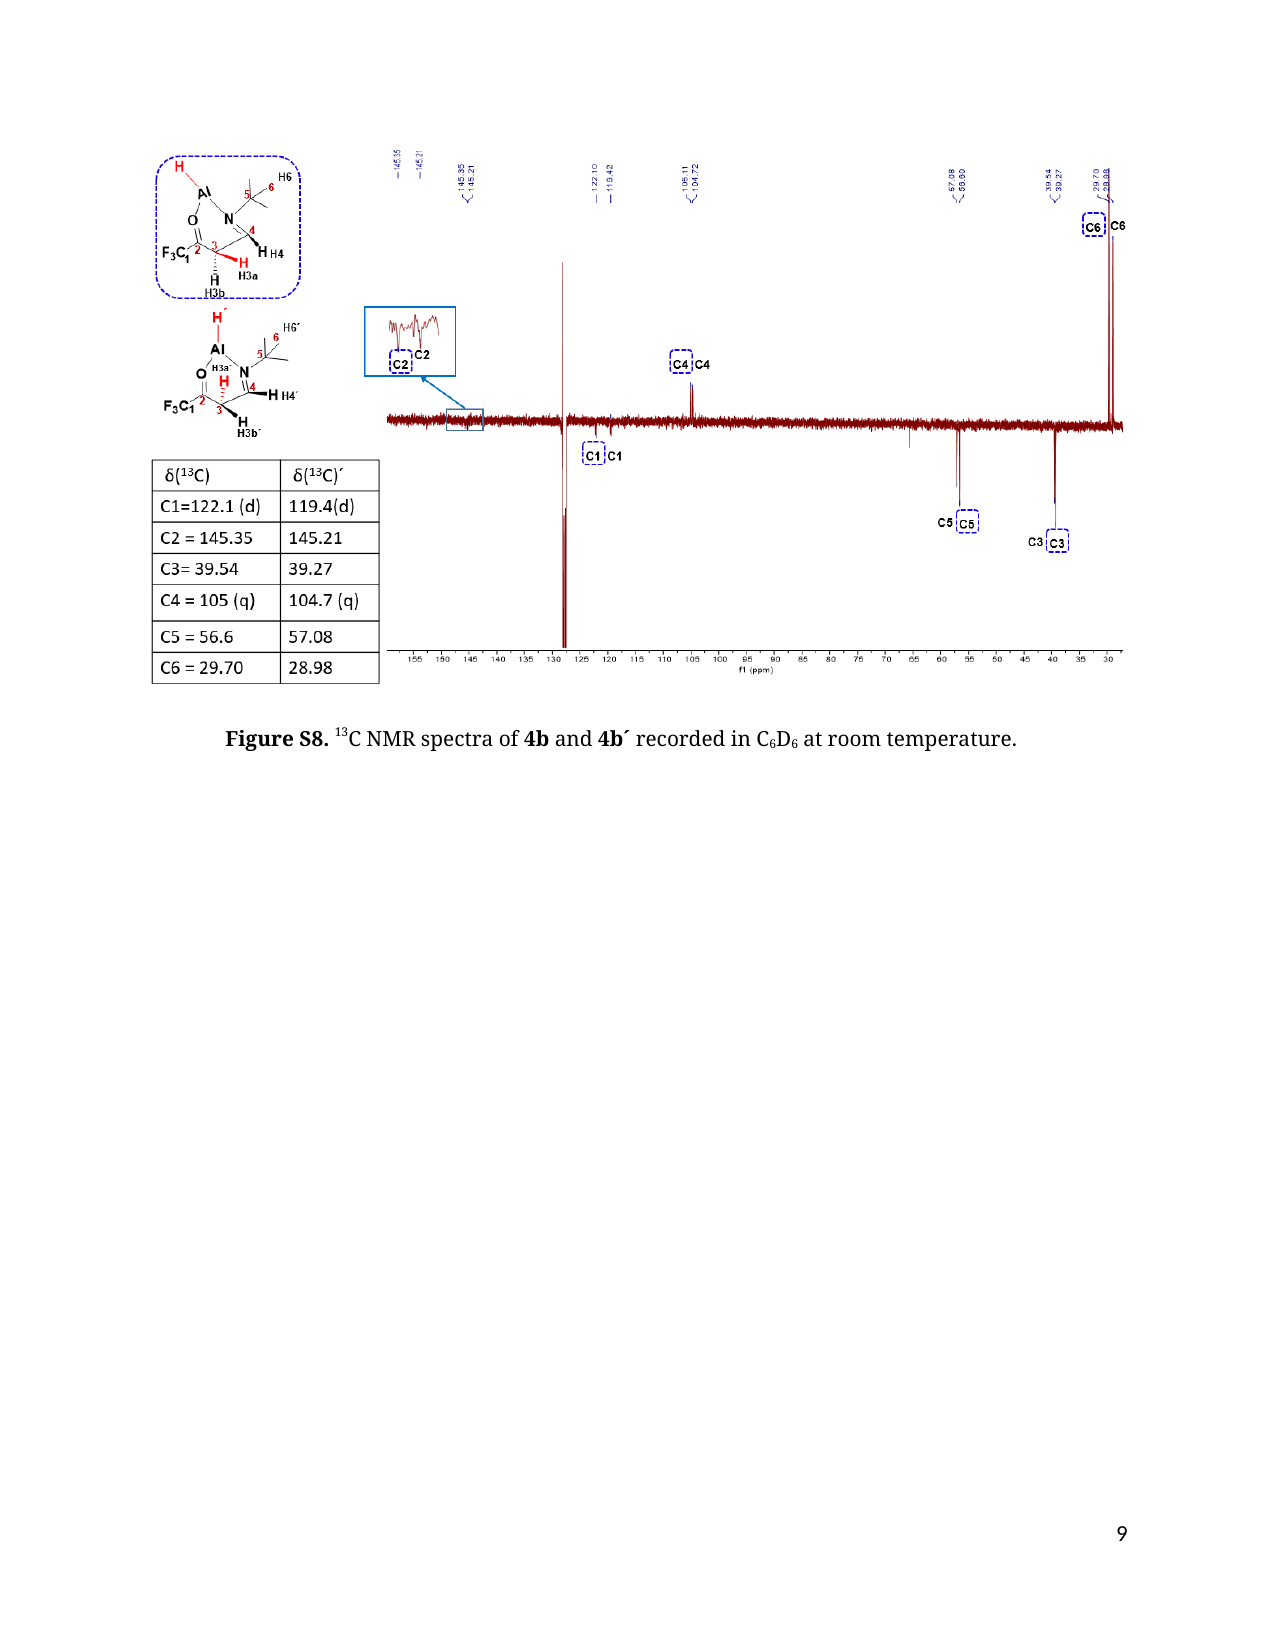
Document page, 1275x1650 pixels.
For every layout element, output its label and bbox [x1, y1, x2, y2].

picture [147, 147, 1128, 696]
